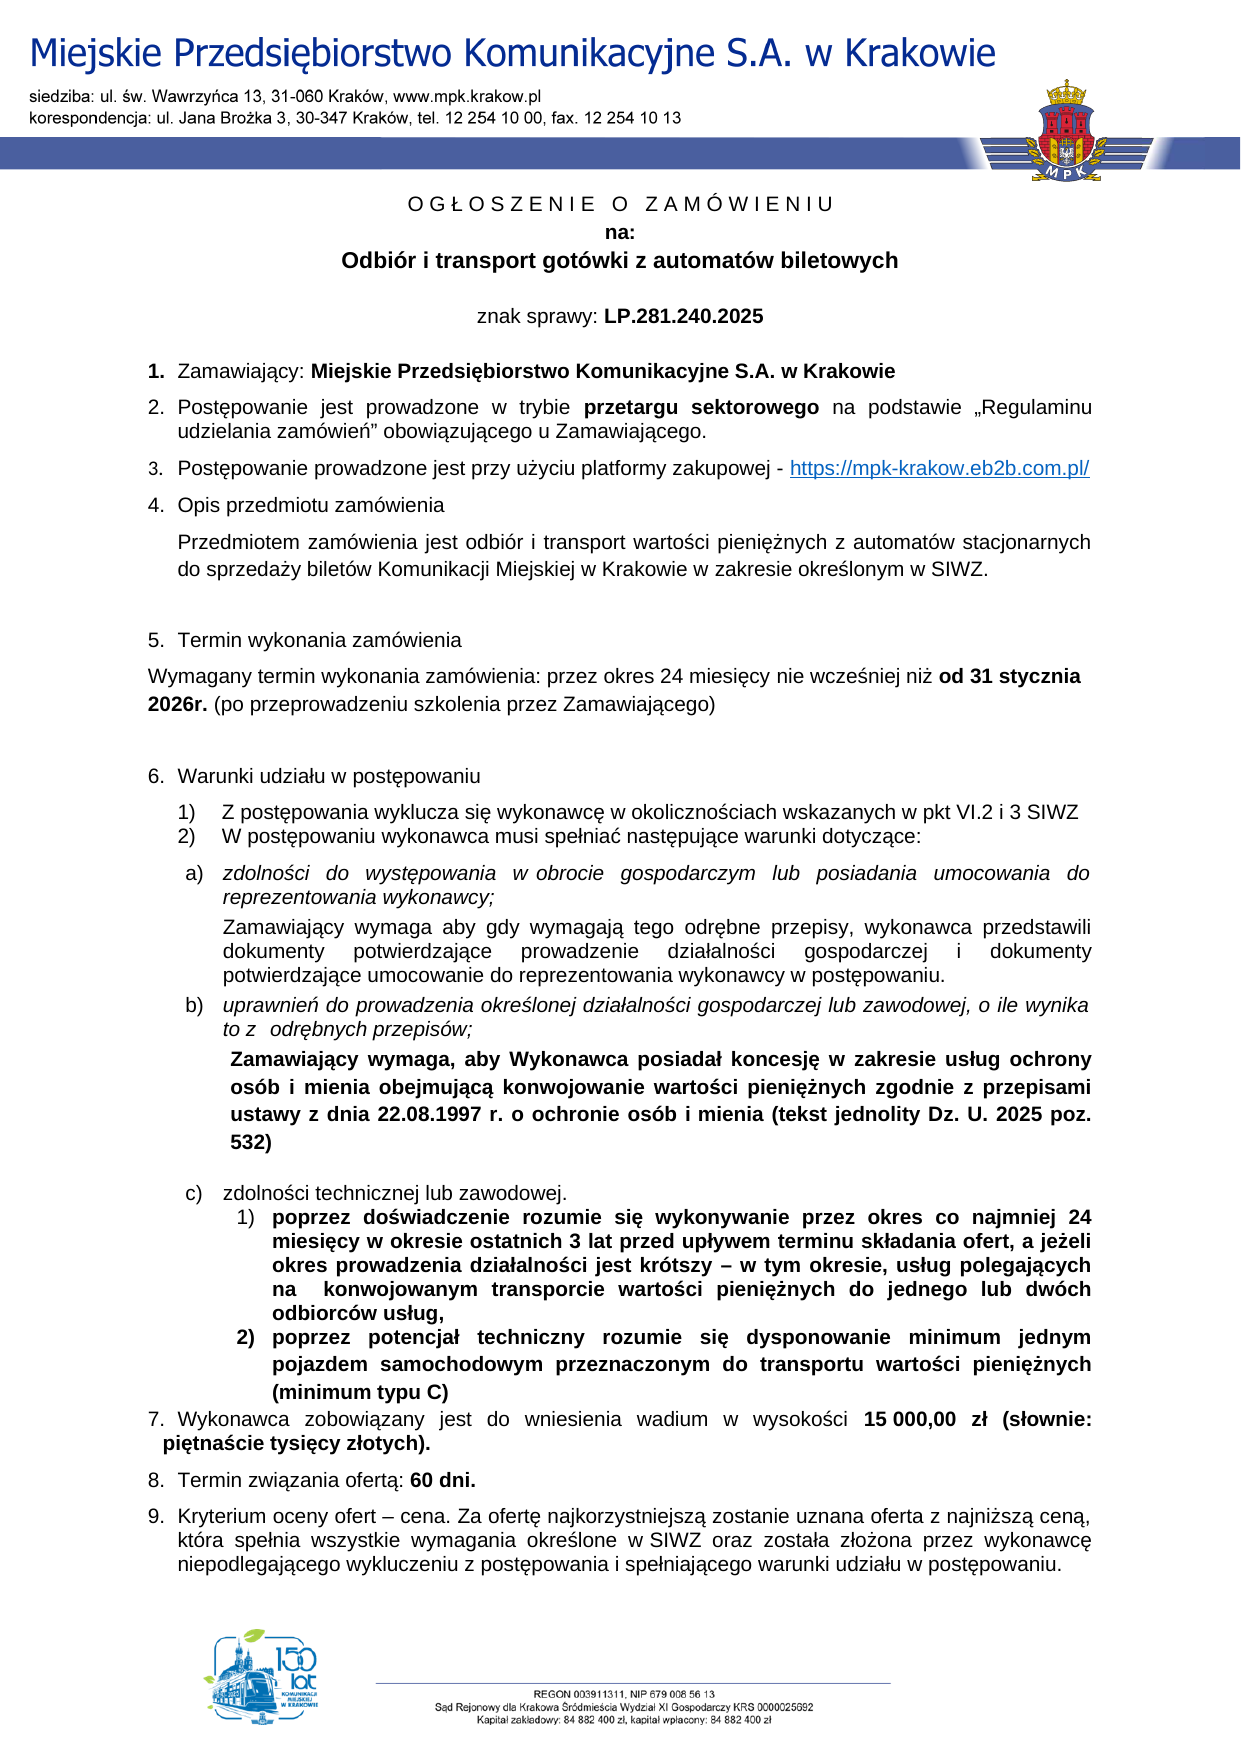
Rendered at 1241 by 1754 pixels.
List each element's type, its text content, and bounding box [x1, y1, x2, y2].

list zdolności technicznej lub zawodowej. [185, 1181, 1092, 1205]
text Odbiór i transport gotówki z automatów biletowych [148, 247, 1092, 273]
text Wymagany termin wykonania zamówienia: przez okres 24 miesięcy nie wcześniej niż od 31 stycznia 2026r. (po przeprowadzeniu szkolenia przez Zamawiającego) [148, 664, 1092, 715]
list Postępowanie jest prowadzone w trybie przetargu sektorowego na podstawie „Regulaminu udzielania zamówień” obowiązującego u Zamawiającego. [148, 395, 1092, 443]
list zdolności do występowania w obrocie gospodarczym lub posiadania umocowania do reprezentowania wykonawcy; [185, 861, 1092, 908]
text Zamawiający wymaga, aby Wykonawca posiadał koncesję w zakresie usług ochrony osób i mienia obejmującą konwojowanie wartości pieniężnych zgodnie z przepisami ustawy z dnia 22.08.1997 r. o ochronie osób i mienia (tekst jednolity Dz. U. 2025 poz. 532) [230, 1047, 1092, 1153]
list Termin wykonania zamówienia [148, 627, 1092, 651]
list W postępowaniu wykonawca musi spełniać następujące warunki dotyczące: [177, 824, 1092, 848]
text znak sprawy: LP.281.240.2025 [148, 303, 1092, 327]
text na: [148, 219, 1092, 243]
picture [0, 29, 1241, 192]
list Zamawiający wymaga aby gdy wymagają tego odrębne przepisy, wykonawca przedstawili dokumenty potwierdzające prowadzenie działalności gospodarczej i dokumenty potwierdzające umocowanie do reprezentowania wykonawcy w postępowaniu. [223, 915, 1092, 987]
picture [147, 1629, 1093, 1725]
list Z postępowania wyklucza się wykonawcę w okolicznościach wskazanych w pkt VI.2 i 3 SIWZ [177, 800, 1092, 824]
list uprawnień do prowadzenia określonej działalności gospodarczej lub zawodowej, o ile wynika to z odrębnych przepisów; [185, 993, 1092, 1041]
list poprzez doświadczenie rozumie się wykonywanie przez okres co najmniej 24 miesięcy w okresie ostatnich 3 lat przed upływem terminu składania ofert, a jeżeli okres prowadzenia działalności jest krótszy – w tym okresie, usług polegających na konwojowanym transporcie wartości pieniężnych do jednego lub dwóch odbiorców usług, [236, 1205, 1092, 1325]
list Wykonawca zobowiązany jest do wniesienia wadium w wysokości 15 000,00 zł (słownie: piętnaście tysięcy złotych). [148, 1407, 1092, 1455]
text Przedmiotem zamówienia jest odbiór i transport wartości pieniężnych z automatów stacjonarnych do sprzedaży biletów Komunikacji Miejskiej w Krakowie w zakresie określonym w SIWZ. [177, 530, 1092, 581]
list Termin związania ofertą: 60 dni. [148, 1468, 1092, 1492]
list poprzez potencjał techniczny rozumie się dysponowanie minimum jednym pojazdem samochodowym przeznaczonym do transportu wartości pieniężnych (minimum typu C) [236, 1325, 1092, 1404]
text O G Ł O S Z E N I E O Z A M Ó W I E N I U [148, 192, 1092, 216]
list Postępowanie prowadzone jest przy użyciu platformy zakupowej - https://mpk-krakow.eb2b.com.pl/ [148, 455, 1092, 481]
list Opis przedmiotu zamówienia [148, 493, 1092, 517]
list Warunki udziału w postępowaniu [148, 764, 1092, 788]
list Kryterium oceny ofert – cena. Za ofertę najkorzystniejszą zostanie uznana oferta z najniższą ceną, która spełnia wszystkie wymagania określone w SIWZ oraz została złożona przez wykonawcę niepodlegającego wykluczeniu z postępowania i spełniającego warunki udziału w postępowaniu. [148, 1504, 1092, 1576]
list Zamawiający: Miejskie Przedsiębiorstwo Komunikacyjne S.A. w Krakowie [148, 358, 1092, 382]
